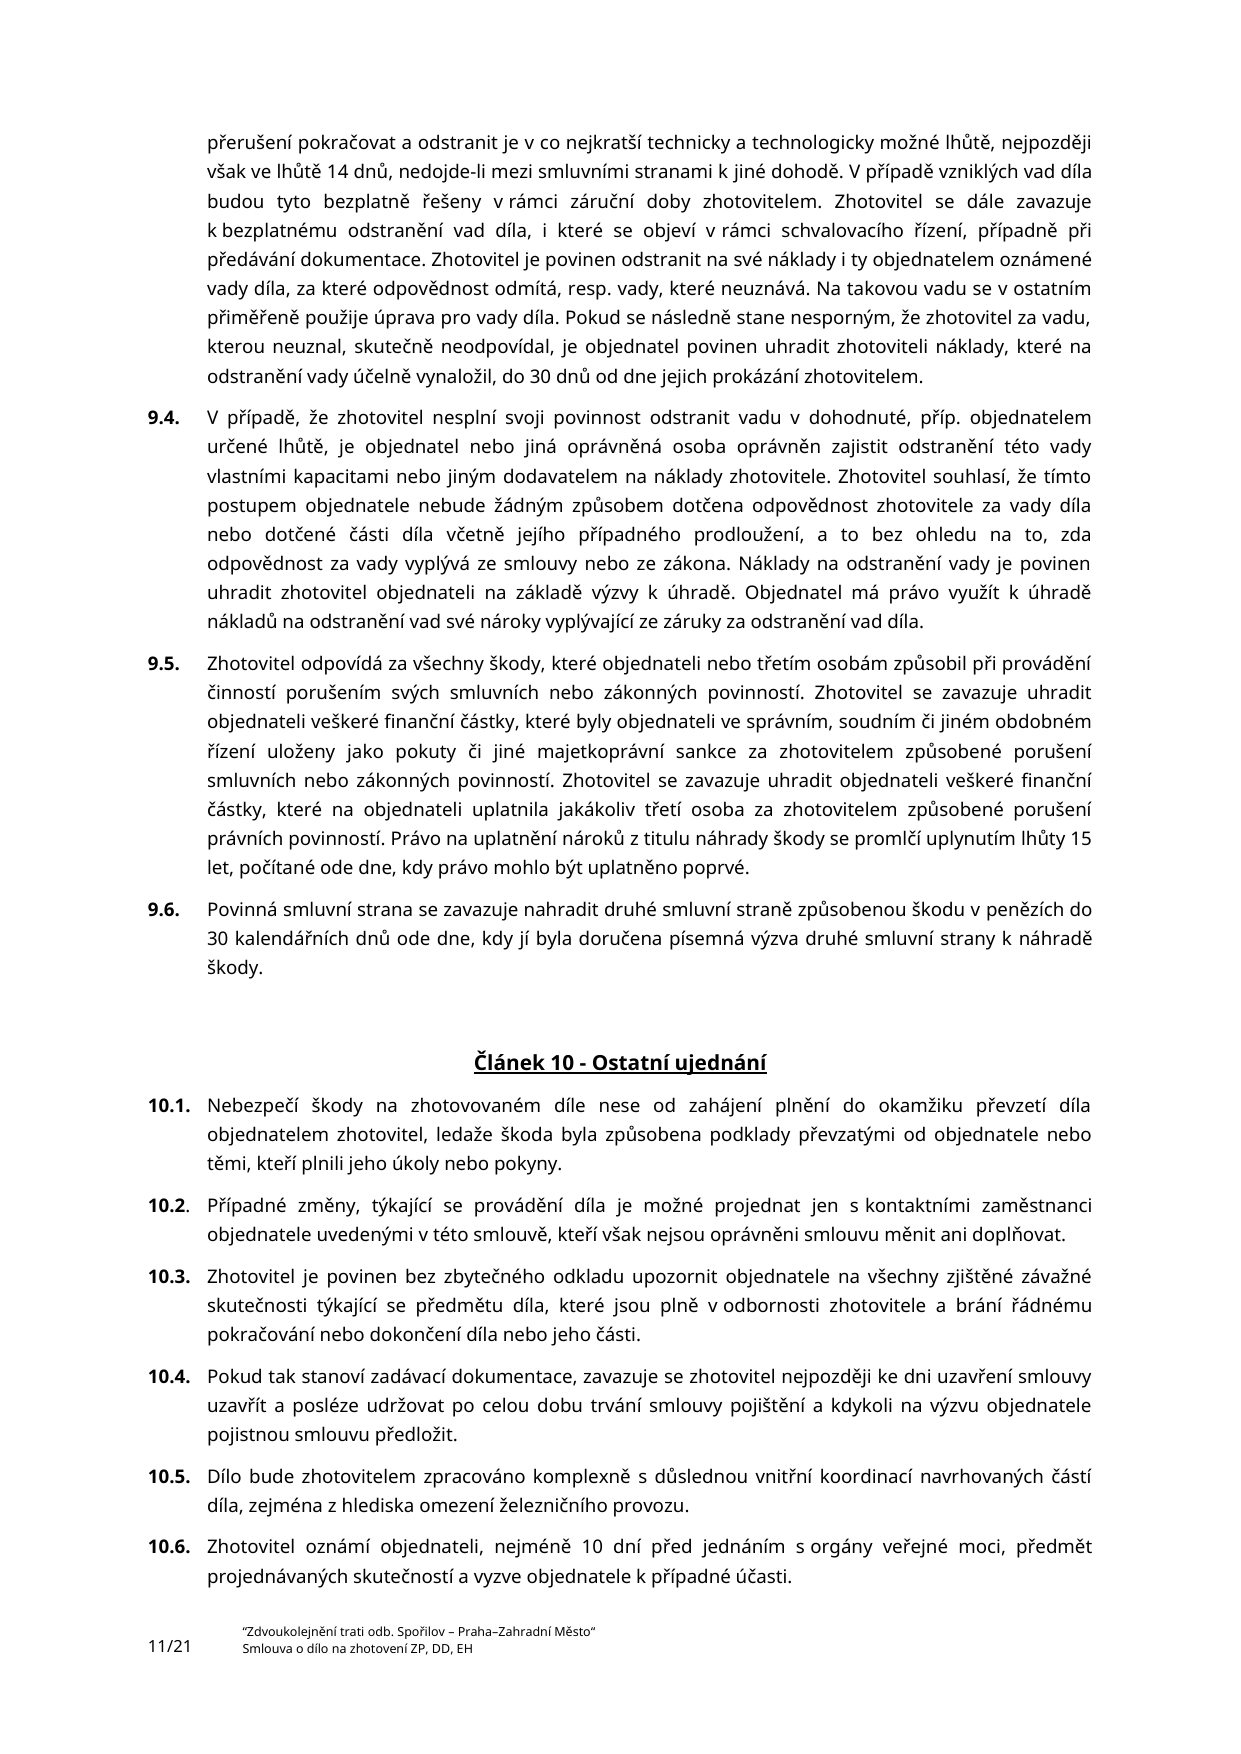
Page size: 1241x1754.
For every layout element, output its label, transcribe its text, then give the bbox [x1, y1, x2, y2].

text 10.2. Případné změny, týkající se provádění díla je možné projednat jen s kontaktními zaměstnanci objednatele uvedenými v této smlouvě, kteří však nejsou oprávněni smlouvu měnit ani doplňovat. [148, 1189, 1092, 1247]
subtitle Článek 10 - Ostatní ujednání [148, 1047, 1092, 1076]
text 10.5. Dílo bude zhotovitelem zpracováno komplexně s důslednou vnitřní koordinací navrhovaných částí díla, zejména z hlediska omezení železničního provozu. [148, 1460, 1092, 1518]
text 10.1. Nebezpečí škody na zhotovovaném díle nese od zahájení plnění do okamžiku převzetí díla objednatelem zhotovitel, ledaže škoda byla způsobena podklady převzatými od objednatele nebo těmi, kteří plnili jeho úkoly nebo pokyny. [148, 1089, 1092, 1176]
text 9.6. Povinná smluvní strana se zavazuje nahradit druhé smluvní straně způsobenou škodu v penězích do 30 kalendářních dnů ode dne, kdy jí byla doručena písemná výzva druhé smluvní strany k náhradě škody. [148, 893, 1092, 981]
text 10.4. Pokud tak stanoví zadávací dokumentace, zavazuje se zhotovitel nejpozději ke dni uzavření smlouvy uzavřít a posléze udržovat po celou dobu trvání smlouvy pojištění a kdykoli na výzvu objednatele pojistnou smlouvu předložit. [148, 1360, 1092, 1447]
text 10.6. Zhotovitel oznámí objednateli, nejméně 10 dní před jednáním s orgány veřejné moci, předmět projednávaných skutečností a vyzve objednatele k případné účasti. [148, 1531, 1092, 1589]
text 9.4. V případě, že zhotovitel nesplní svoji povinnost odstranit vadu v dohodnuté, příp. objednatelem určené lhůtě, je objednatel nebo jiná oprávněná osoba oprávněn zajistit odstranění této vady vlastními kapacitami nebo jiným dodavatelem na náklady zhotovitele. Zhotovitel souhlasí, že tímto postupem objednatele nebude žádným způsobem dotčena odpovědnost zhotovitele za vady díla nebo dotčené části díla včetně jejího případného prodloužení, a to bez ohledu na to, zda odpovědnost za vady vyplývá ze smlouvy nebo ze zákona. Náklady na odstranění vady je povinen uhradit zhotovitel objednateli na základě výzvy k úhradě. Objednatel má právo využít k úhradě nákladů na odstranění vad své nároky vyplývající ze záruky za odstranění vad díla. [148, 401, 1092, 635]
text 10.3. Zhotovitel je povinen bez zbytečného odkladu upozornit objednatele na všechny zjištěné závažné skutečnosti týkající se předmětu díla, které jsou plně v odbornosti zhotovitele a brání řádnému pokračování nebo dokončení díla nebo jeho části. [148, 1260, 1092, 1347]
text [148, 126, 1092, 389]
text 9.5. Zhotovitel odpovídá za všechny škody, které objednateli nebo třetím osobám způsobil při provádění činností porušením svých smluvních nebo zákonných povinností. Zhotovitel se zavazuje uhradit objednateli veškeré finanční částky, které byly objednateli ve správním, soudním či jiném obdobném řízení uloženy jako pokuty či jiné majetkoprávní sankce za zhotovitelem způsobené porušení smluvních nebo zákonných povinností. Zhotovitel se zavazuje uhradit objednateli veškeré finanční částky, které na objednateli uplatnila jakákoliv třetí osoba za zhotovitelem způsobené porušení právních povinností. Právo na uplatnění nároků z titulu náhrady škody se promlčí uplynutím lhůty 15 let, počítané ode dne, kdy právo mohlo být uplatněno poprvé. [148, 647, 1092, 881]
